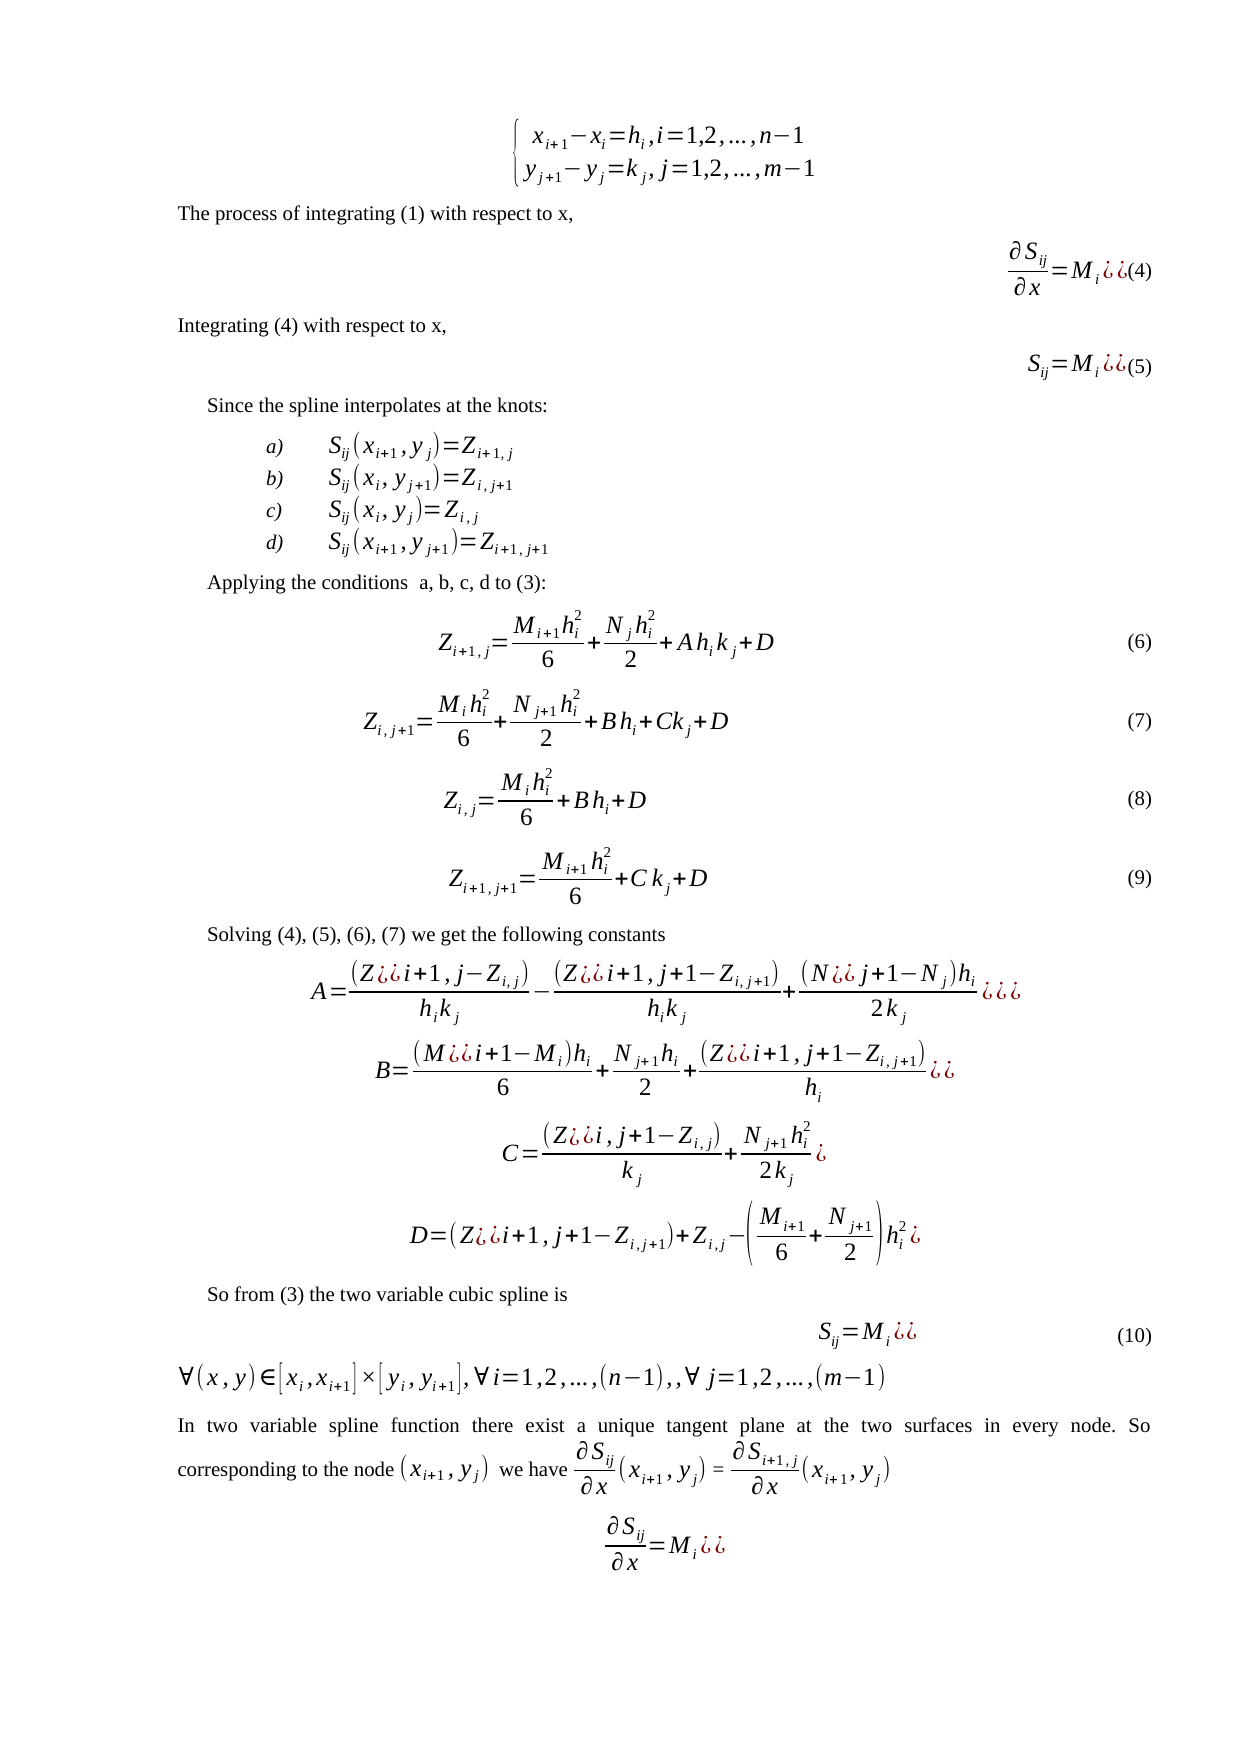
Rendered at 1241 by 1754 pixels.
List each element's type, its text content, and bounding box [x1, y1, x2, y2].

text Integrating (4) with respect to x, [177, 313, 1152, 337]
text Applying the conditions a, b, c, d to (3): [177, 570, 1152, 594]
text (6) [177, 607, 1152, 673]
text (5) [177, 349, 1152, 381]
text In two variable spline function there exist a unique tangent plane at the two surfaces in every node. So corresponding to the node we have = [177, 1413, 1152, 1500]
text (7) [177, 686, 1152, 752]
text (10) [177, 1318, 1152, 1349]
text Solving (4), (5), (6), (7) we get the following constants [177, 922, 1152, 946]
text (8) [177, 764, 1152, 831]
text (4) [177, 238, 1152, 300]
text Since the spline interpolates at the knots: [177, 393, 1152, 417]
text So from (3) the two variable cubic spline is [177, 1281, 1152, 1306]
text The process of integrating (1) with respect to x, [177, 201, 1152, 225]
text (9) [177, 843, 1152, 909]
